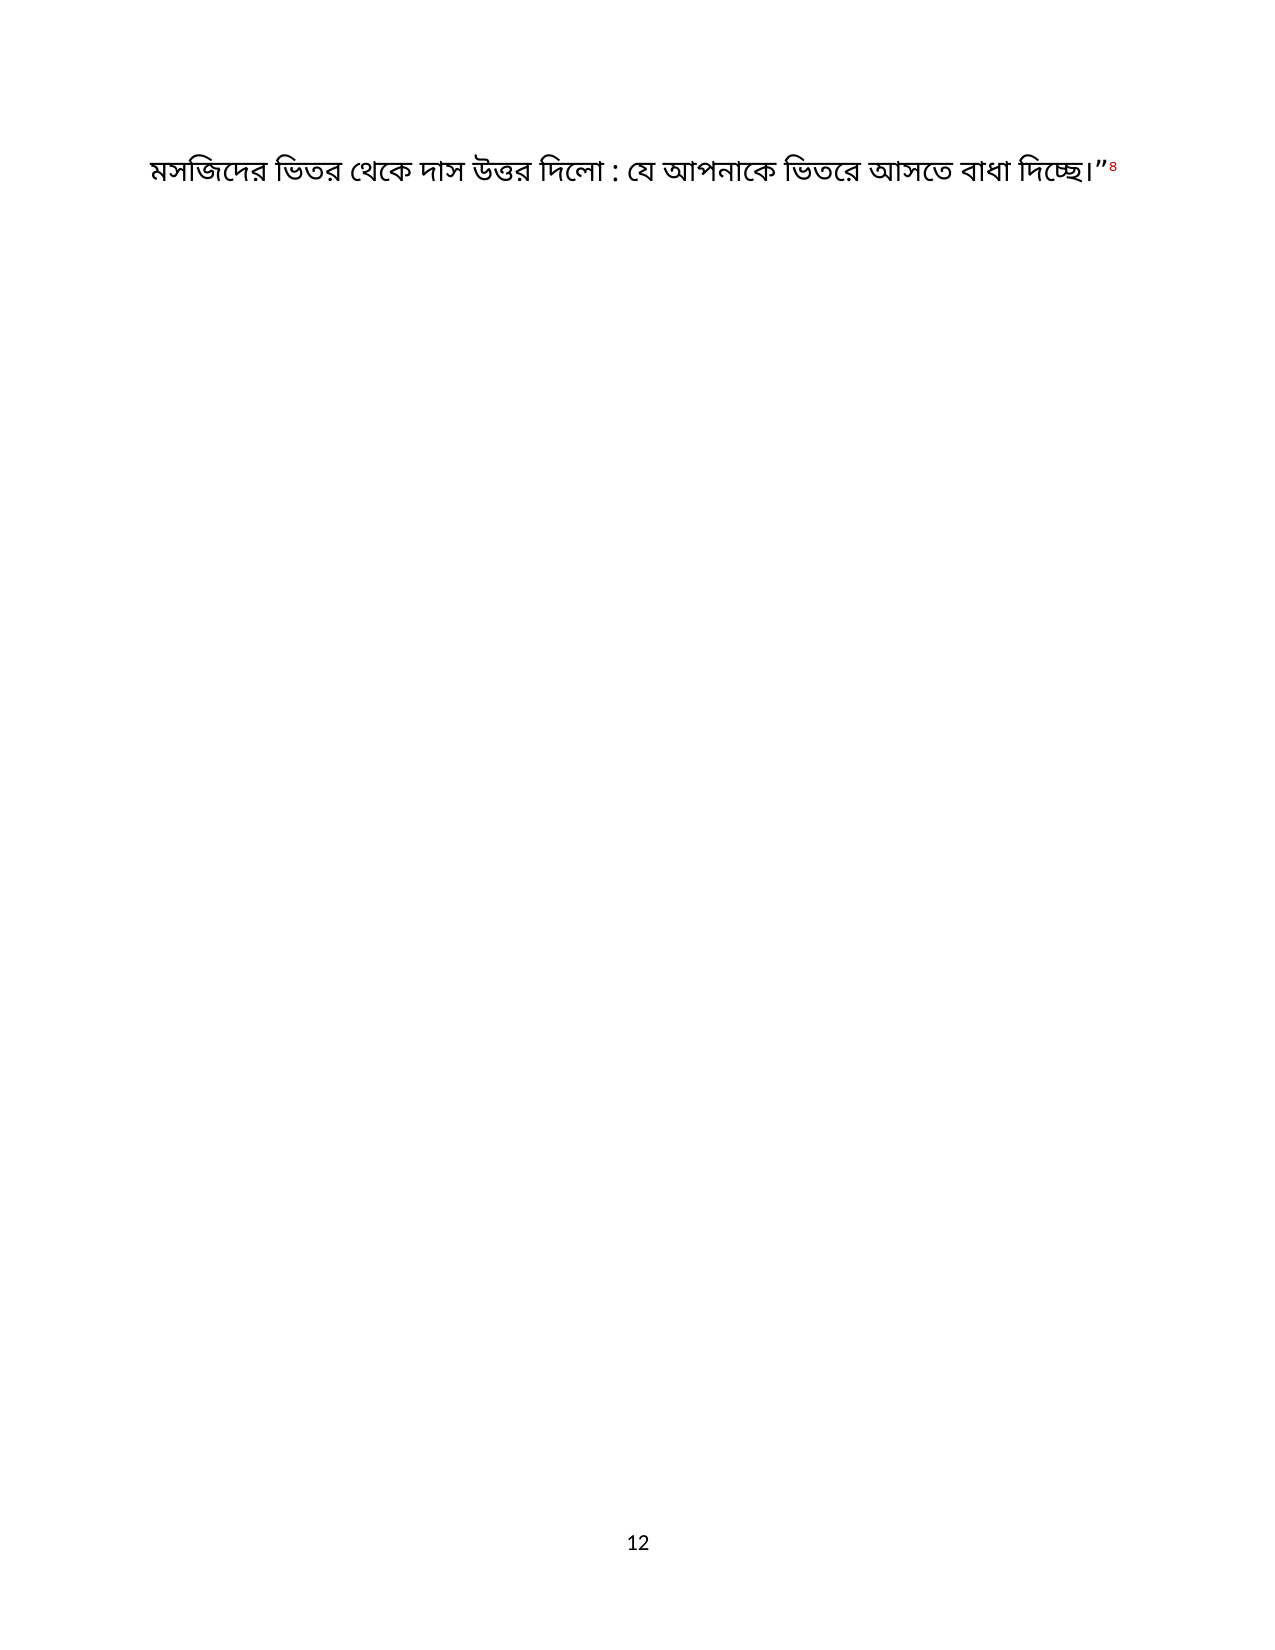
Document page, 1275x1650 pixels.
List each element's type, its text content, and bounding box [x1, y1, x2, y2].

text মসজিদের ভিতর থেকে দাস উত্তর দিলো : যে আপনাকে ভিতরে আসতে বাধা দিচ্ছে।”৪ [150, 150, 1125, 193]
